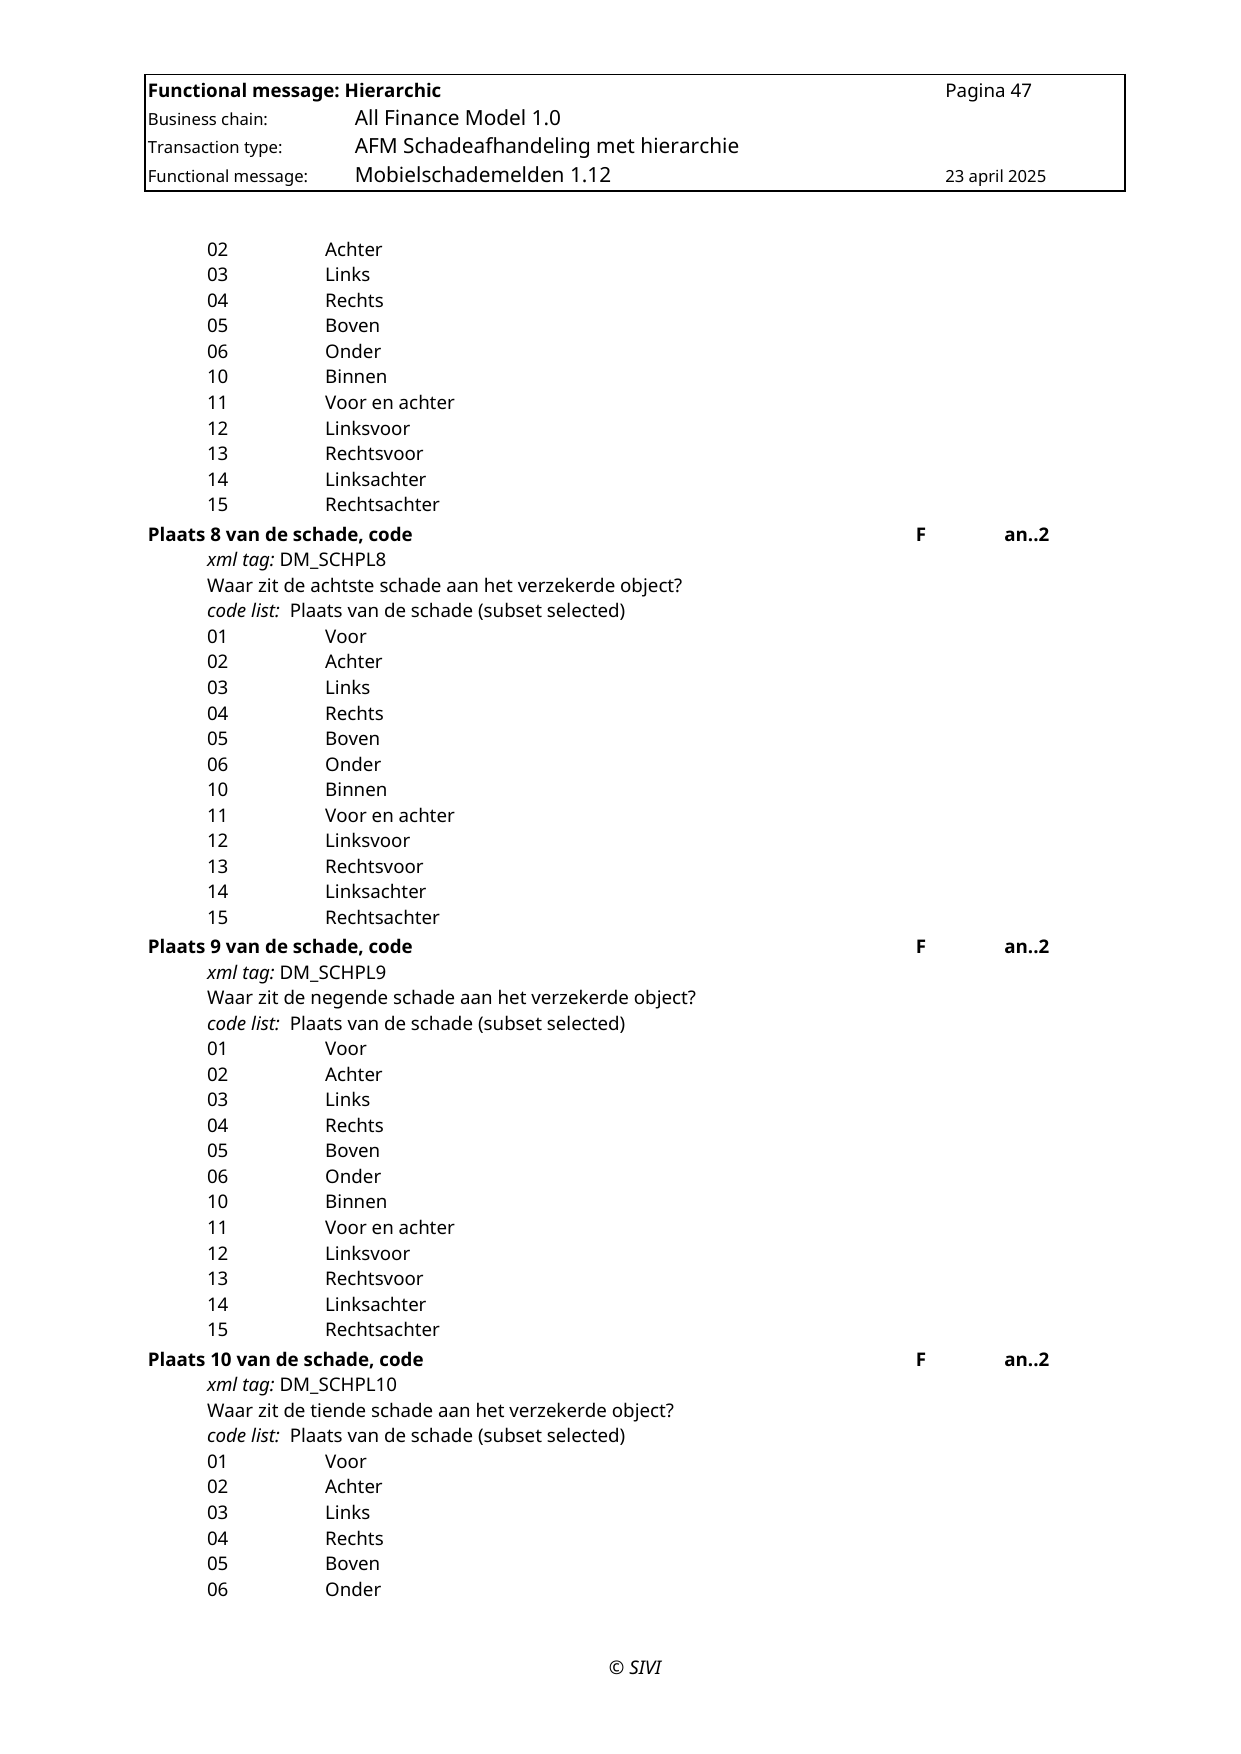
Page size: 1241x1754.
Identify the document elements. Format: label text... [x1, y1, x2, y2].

text 02 Achter [207, 1061, 1122, 1087]
text 03 Links [207, 262, 1122, 287]
text 02 Achter [207, 1474, 1122, 1499]
text 05 Boven [207, 1550, 1122, 1576]
text 05 Boven [207, 313, 1122, 338]
text 05 Boven [207, 1138, 1122, 1163]
text 06 Onder [207, 1163, 1122, 1189]
text 13 Rechtsvoor [207, 440, 1122, 466]
text Plaats 8 van de schade, code F an..2 [148, 521, 1122, 547]
text 06 Onder [207, 1576, 1122, 1601]
text xml tag: DM_SCHPL10 [207, 1372, 945, 1397]
text 12 Linksvoor [207, 827, 1122, 853]
text 12 Linksvoor [207, 1240, 1122, 1265]
text 10 Binnen [207, 1189, 1122, 1214]
text 01 Voor [207, 1036, 1122, 1061]
text 11 Voor en achter [207, 802, 1122, 827]
text 03 Links [207, 674, 1122, 700]
text 13 Rechtsvoor [207, 853, 1122, 878]
text 01 Voor [207, 1448, 1122, 1474]
text 10 Binnen [207, 364, 1122, 389]
text 11 Voor en achter [207, 1214, 1122, 1240]
text 03 Links [207, 1499, 1122, 1525]
text 05 Boven [207, 725, 1122, 751]
text 11 Voor en achter [207, 389, 1122, 415]
text 02 Achter [207, 649, 1122, 674]
text 15 Rechtsachter [207, 904, 1122, 929]
text Plaats 9 van de schade, code F an..2 [148, 934, 1122, 959]
text 04 Rechts [207, 287, 1122, 313]
text 13 Rechtsvoor [207, 1265, 1122, 1291]
text code list: Plaats van de schade (subset selected) [207, 598, 945, 623]
text 04 Rechts [207, 1112, 1122, 1138]
text code list: Plaats van de schade (subset selected) [207, 1423, 945, 1448]
text 12 Linksvoor [207, 415, 1122, 440]
text xml tag: DM_SCHPL8 [207, 547, 945, 572]
text Waar zit de negende schade aan het verzekerde object? [207, 985, 945, 1010]
text 14 Linksachter [207, 466, 1122, 491]
text 10 Binnen [207, 776, 1122, 802]
text 01 Voor [207, 623, 1122, 649]
text 02 Achter [207, 236, 1122, 262]
text 04 Rechts [207, 1525, 1122, 1550]
text 04 Rechts [207, 700, 1122, 725]
text 03 Links [207, 1087, 1122, 1112]
text 06 Onder [207, 751, 1122, 776]
text 06 Onder [207, 338, 1122, 364]
text xml tag: DM_SCHPL9 [207, 959, 945, 985]
text 15 Rechtsachter [207, 1316, 1122, 1342]
text Waar zit de achtste schade aan het verzekerde object? [207, 572, 945, 598]
text Waar zit de tiende schade aan het verzekerde object? [207, 1397, 945, 1423]
text 14 Linksachter [207, 1291, 1122, 1316]
text code list: Plaats van de schade (subset selected) [207, 1010, 945, 1036]
text Plaats 10 van de schade, code F an..2 [148, 1346, 1122, 1372]
text 14 Linksachter [207, 878, 1122, 904]
text 15 Rechtsachter [207, 491, 1122, 517]
